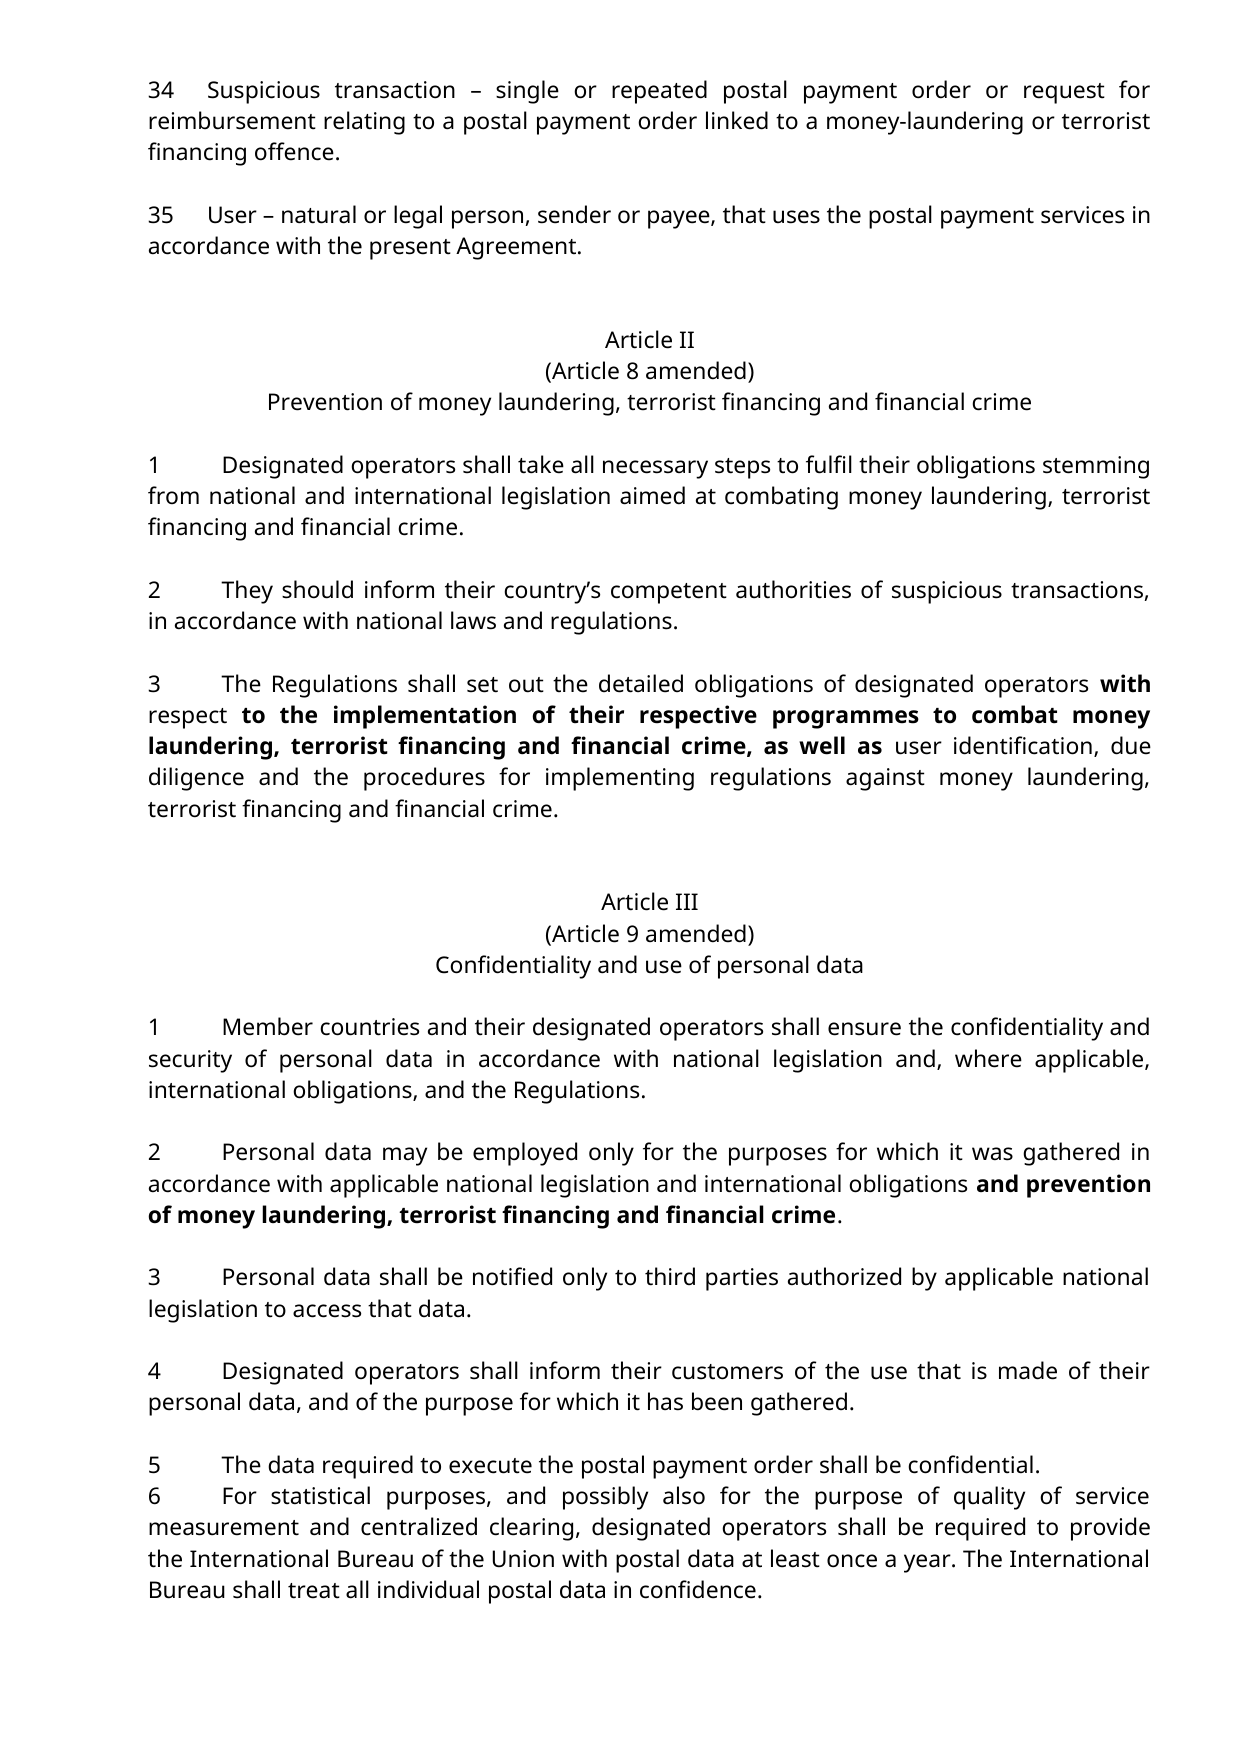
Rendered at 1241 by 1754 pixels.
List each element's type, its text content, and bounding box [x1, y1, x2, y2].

text (Article 9 amended) [148, 918, 1152, 949]
text Article II [148, 324, 1152, 355]
text 1 Member countries and their designated operators shall ensure the confidentiality and security of personal data in accordance with national legislation and, where applicable, international obligations, and the Regulations. [148, 1011, 1152, 1105]
text (Article 8 amended) [148, 355, 1152, 386]
text 6 For statistical purposes, and possibly also for the purpose of quality of service measurement and centralized clearing, designated operators shall be required to provide the International Bureau of the Union with postal data at least once a year. The International Bureau shall treat all individual postal data in confidence. [148, 1480, 1152, 1605]
text Prevention of money laundering, terrorist financing and financial crime [148, 386, 1152, 418]
text 4 Designated operators shall inform their customers of the use that is made of their personal data, and of the purpose for which it has been gathered. [148, 1355, 1152, 1418]
text Article III [148, 886, 1152, 918]
text 34 Suspicious transaction – single or repeated postal payment order or request for reimbursement relating to a postal payment order linked to a money-laundering or terrorist financing offence. [148, 74, 1152, 168]
text 2 They should inform their country’s competent authorities of suspicious transactions, in accordance with national laws and regulations. [148, 574, 1152, 636]
text 5 The data required to execute the postal payment order shall be confidential. [148, 1449, 1152, 1480]
text Confidentiality and use of personal data [148, 949, 1152, 980]
text 3 The Regulations shall set out the detailed obligations of designated operators with respect to the implementation of their respective programmes to combat money laundering, terrorist financing and financial crime, as well as user identification, due diligence and the procedures for implementing regulations against money laundering, terrorist financing and financial crime. [148, 668, 1152, 824]
text 3 Personal data shall be notified only to third parties authorized by applicable national legislation to access that data. [148, 1261, 1152, 1324]
text 1 Designated operators shall take all necessary steps to fulfil their obligations stemming from national and international legislation aimed at combating money laundering, terrorist financing and financial crime. [148, 449, 1152, 543]
text 35 User – natural or legal person, sender or payee, that uses the postal payment services in accordance with the present Agreement. [148, 199, 1152, 261]
text 2 Personal data may be employed only for the purposes for which it was gathered in accordance with applicable national legislation and international obligations and prevention of money laundering, terrorist financing and financial crime. [148, 1136, 1152, 1230]
